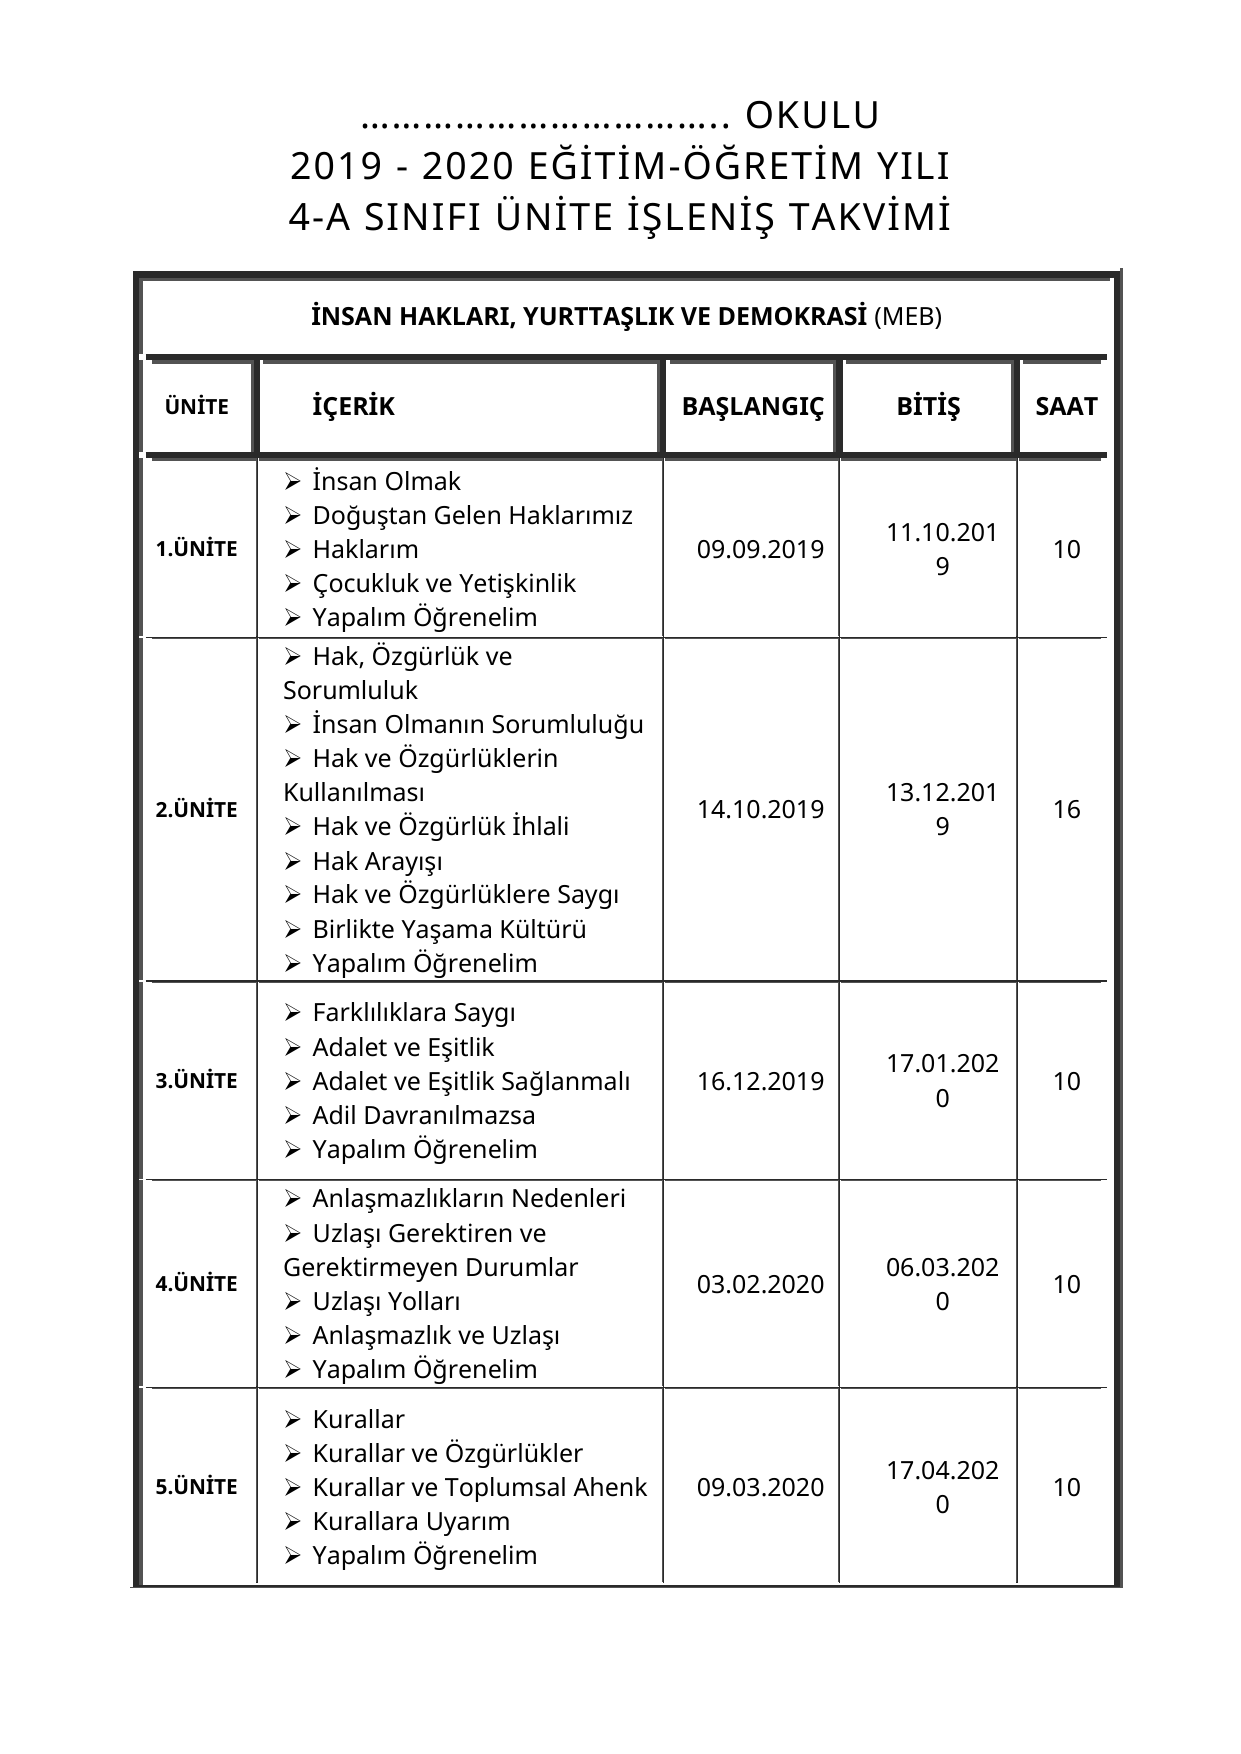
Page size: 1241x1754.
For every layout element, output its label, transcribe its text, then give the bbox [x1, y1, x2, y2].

table_cell Farklılıklara Saygı Adalet ve Eşitlik Adalet ve Eşitlik Sağlanmalı Adil Davranılmazsa Yapalım Öğrenelim [259, 983, 662, 1178]
table_cell 3.ÜNİTE [139, 979, 256, 1178]
table_cell 2.ÜNİTE [139, 636, 256, 979]
table_cell SAAT [1023, 351, 1114, 449]
table_cell Hak, Özgürlük ve Sorumluluk İnsan Olmanın Sorumluluğu Hak ve Özgürlüklerin Kullanılması Hak ve Özgürlük İhlali Hak Arayışı Hak ve Özgürlüklere Saygı Birlikte Yaşama Kültürü Yapalım Öğrenelim [259, 639, 662, 979]
table_cell İnsan Olmak Doğuştan Gelen Haklarımız Haklarım Çocukluk ve Yetişkinlik Yapalım Öğrenelim [259, 461, 662, 636]
table_cell 09.03.2020 [663, 1389, 839, 1584]
table_cell 10 [1019, 979, 1114, 1178]
table_cell 16 [1019, 636, 1114, 979]
table_cell 06.03.2020 [841, 1181, 1016, 1386]
table_cell 10 [1017, 1386, 1114, 1584]
table_cell 10 [1019, 449, 1114, 636]
table_cell 5.ÜNİTE [139, 1386, 257, 1584]
table_cell Anlaşmazlıkların Nedenleri Uzlaşı Gerektiren ve Gerektirmeyen Durumlar Uzlaşı Yolları Anlaşmazlık ve Uzlaşı Yapalım Öğrenelim [259, 1181, 662, 1386]
table_cell 14.10.2019 [665, 639, 838, 979]
table_cell Kurallar Kurallar ve Özgürlükler Kurallar ve Toplumsal Ahenk Kurallara Uyarım Yapalım Öğrenelim [257, 1389, 663, 1584]
table_cell İÇERİK [263, 364, 657, 449]
table_cell 11.10.2019 [841, 461, 1016, 636]
text 2019 - 2020 EĞİTİM-ÖĞRETİM YILI [130, 140, 1110, 191]
table_header İNSAN HAKLARI, YURTTAŞLIK VE DEMOKRASİ (MEB) [143, 281, 1110, 351]
text 4-A SINIFI ÜNİTE İŞLENİŞ TAKVİMİ [130, 191, 1110, 242]
table_cell 09.09.2019 [665, 461, 838, 636]
table_cell 03.02.2020 [665, 1181, 838, 1386]
table_cell 13.12.2019 [841, 639, 1016, 979]
table_cell 17.04.2020 [840, 1389, 1017, 1584]
table_cell 4.ÜNİTE [139, 1178, 256, 1386]
table_cell BİTİŞ [846, 364, 1011, 449]
table_cell 10 [1019, 1178, 1114, 1386]
table_cell 1.ÜNİTE [139, 449, 256, 636]
table_cell 17.01.2020 [841, 983, 1016, 1178]
table_cell BAŞLANGIÇ [670, 364, 833, 449]
table_cell ÜNİTE [139, 351, 251, 449]
text …………………………….. OKULU [130, 89, 1110, 140]
table_cell 16.12.2019 [665, 983, 838, 1178]
